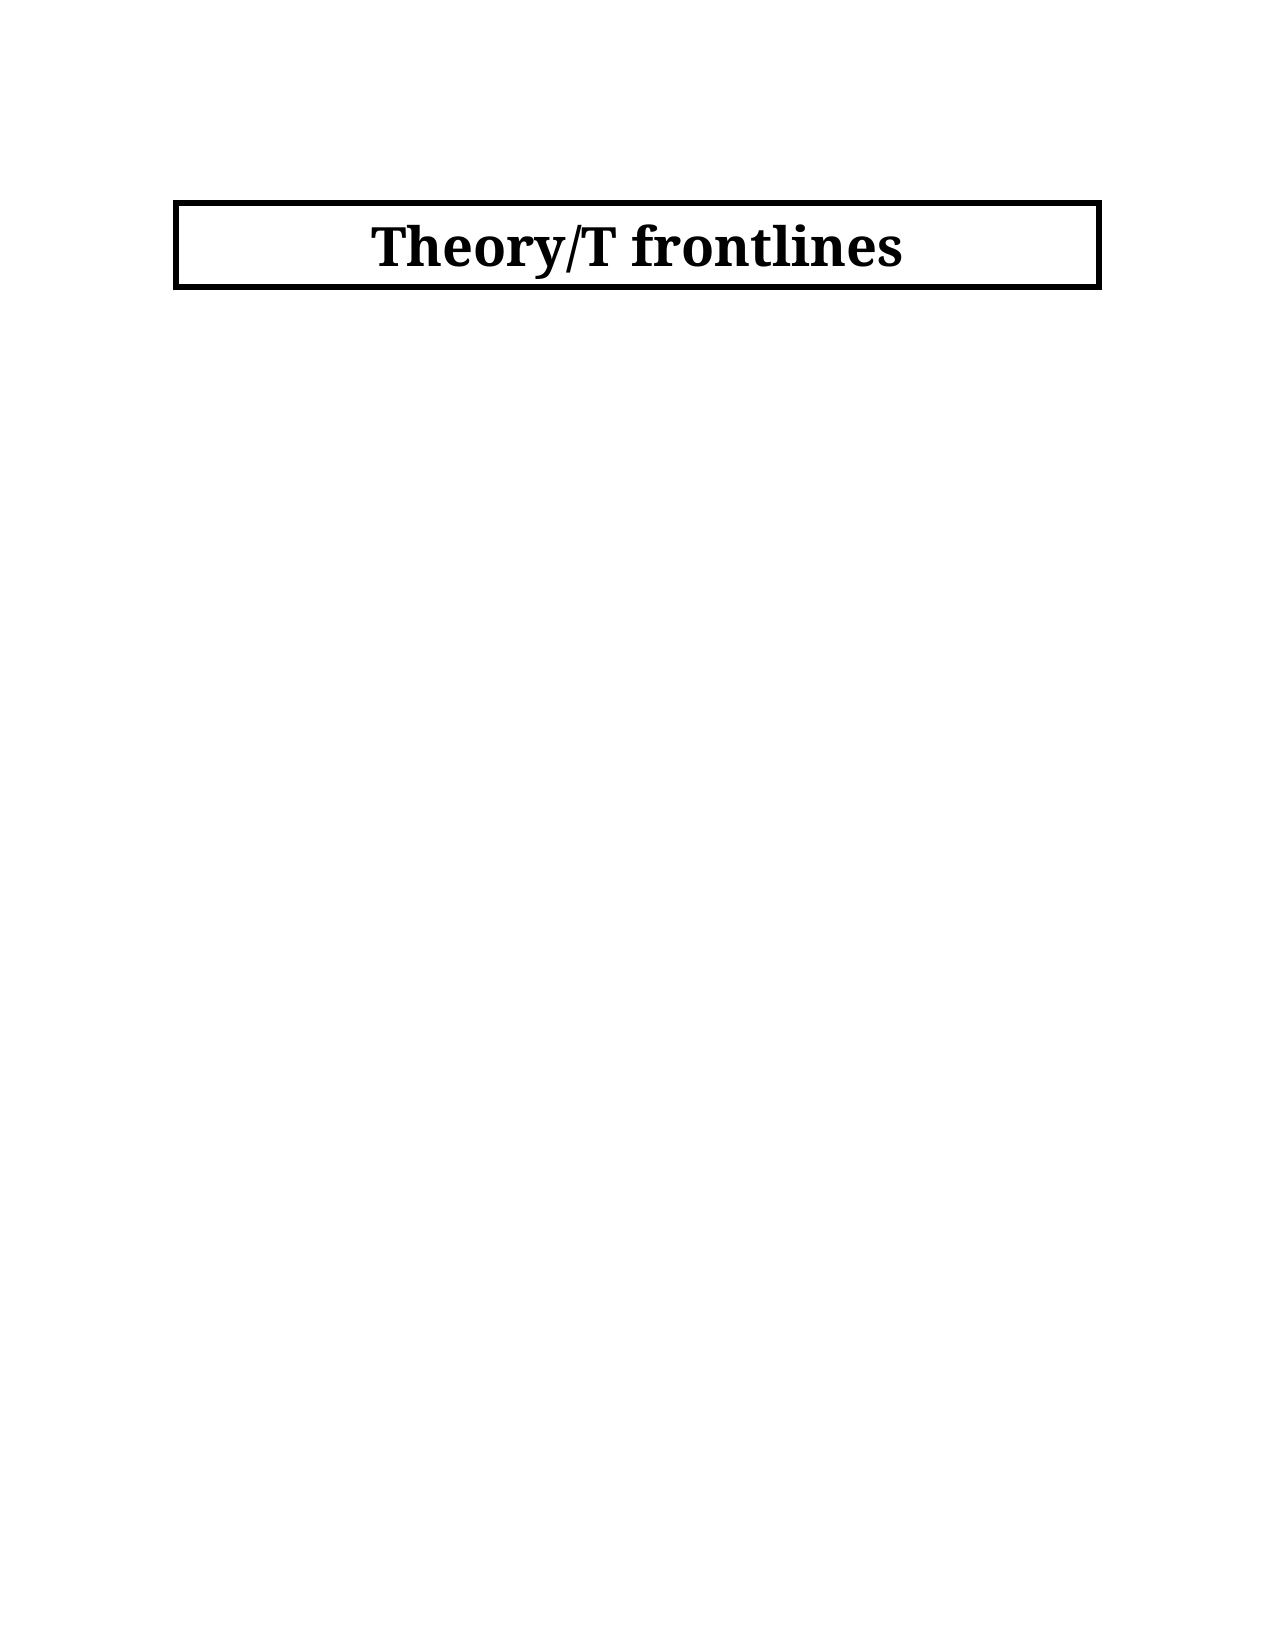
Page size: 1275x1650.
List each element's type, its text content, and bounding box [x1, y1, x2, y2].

subtitle Theory/T frontlines [179, 206, 1096, 284]
